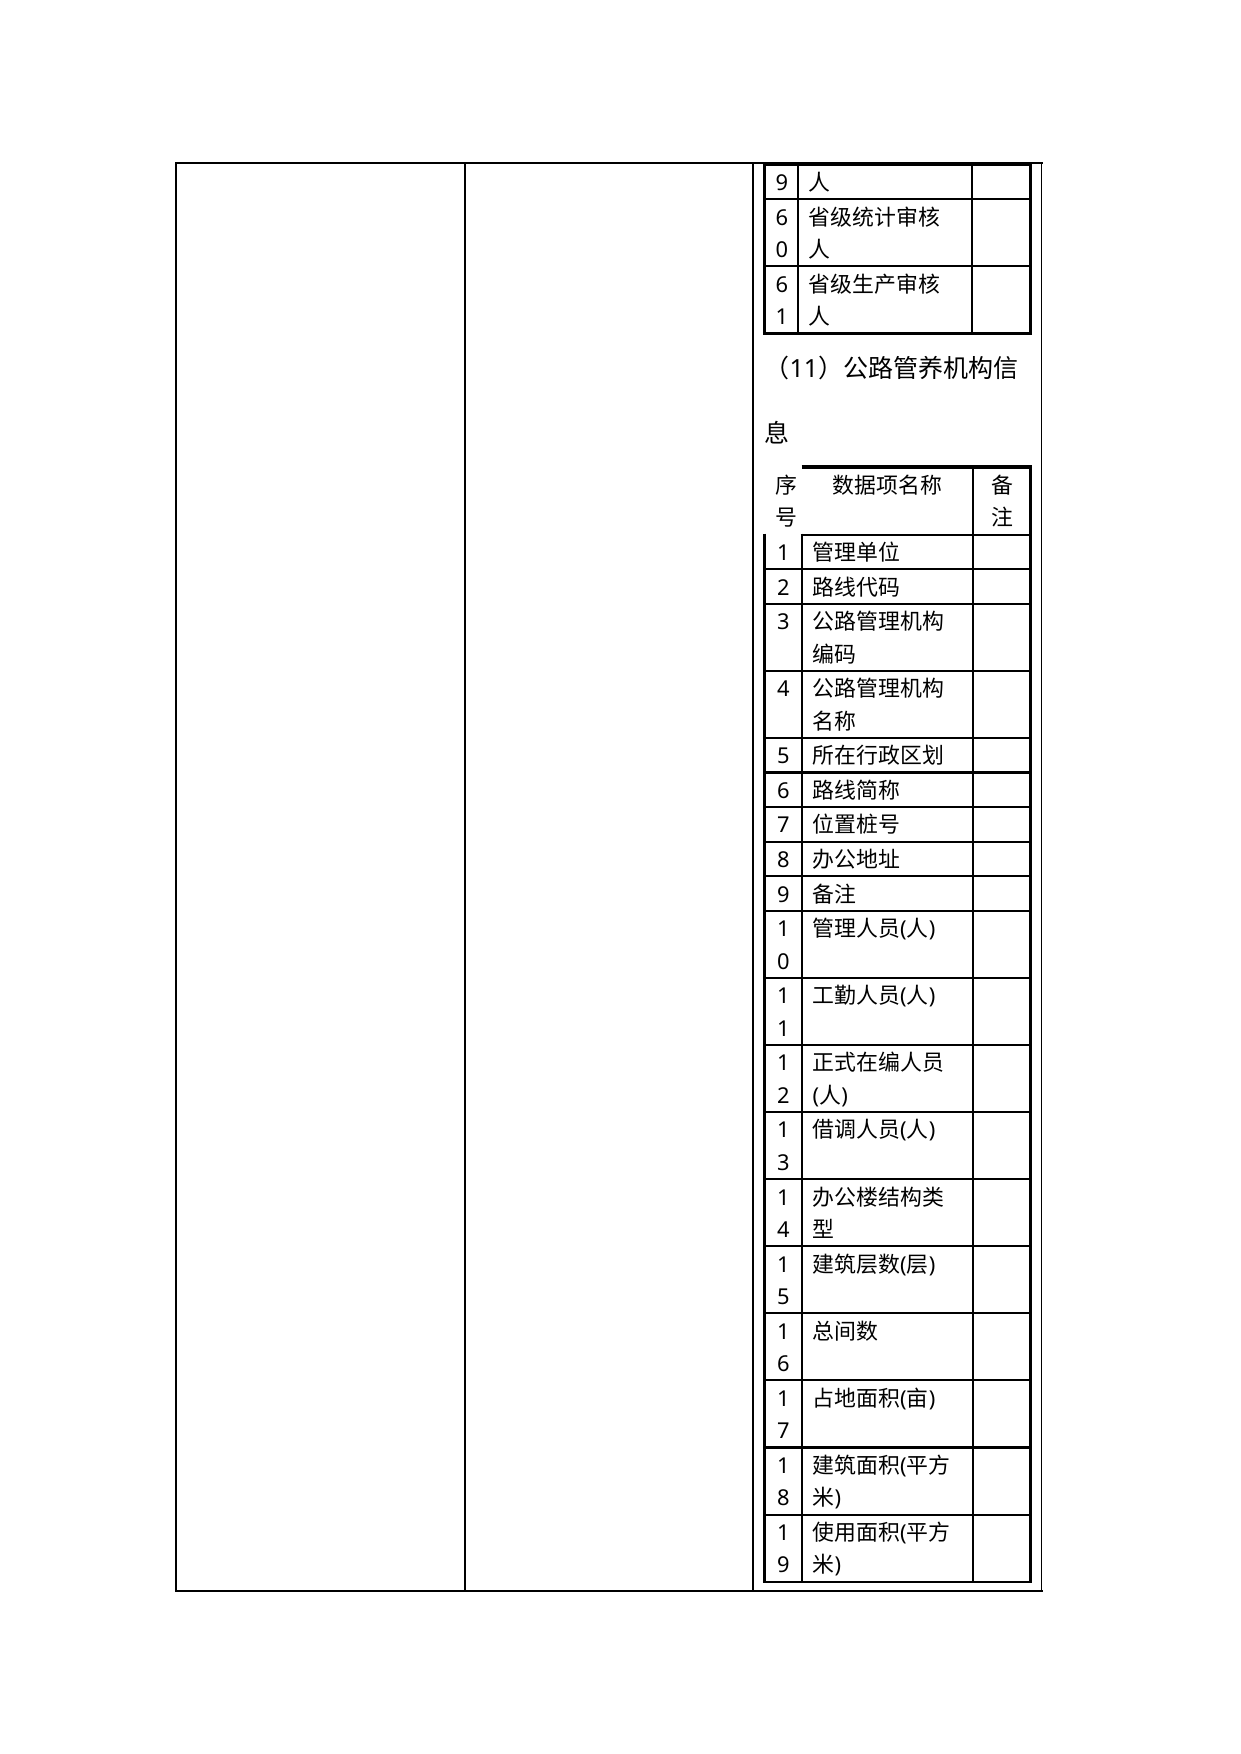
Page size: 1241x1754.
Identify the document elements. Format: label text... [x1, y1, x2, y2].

table_cell 1 [177, 164, 464, 1590]
table_cell [466, 164, 752, 1590]
